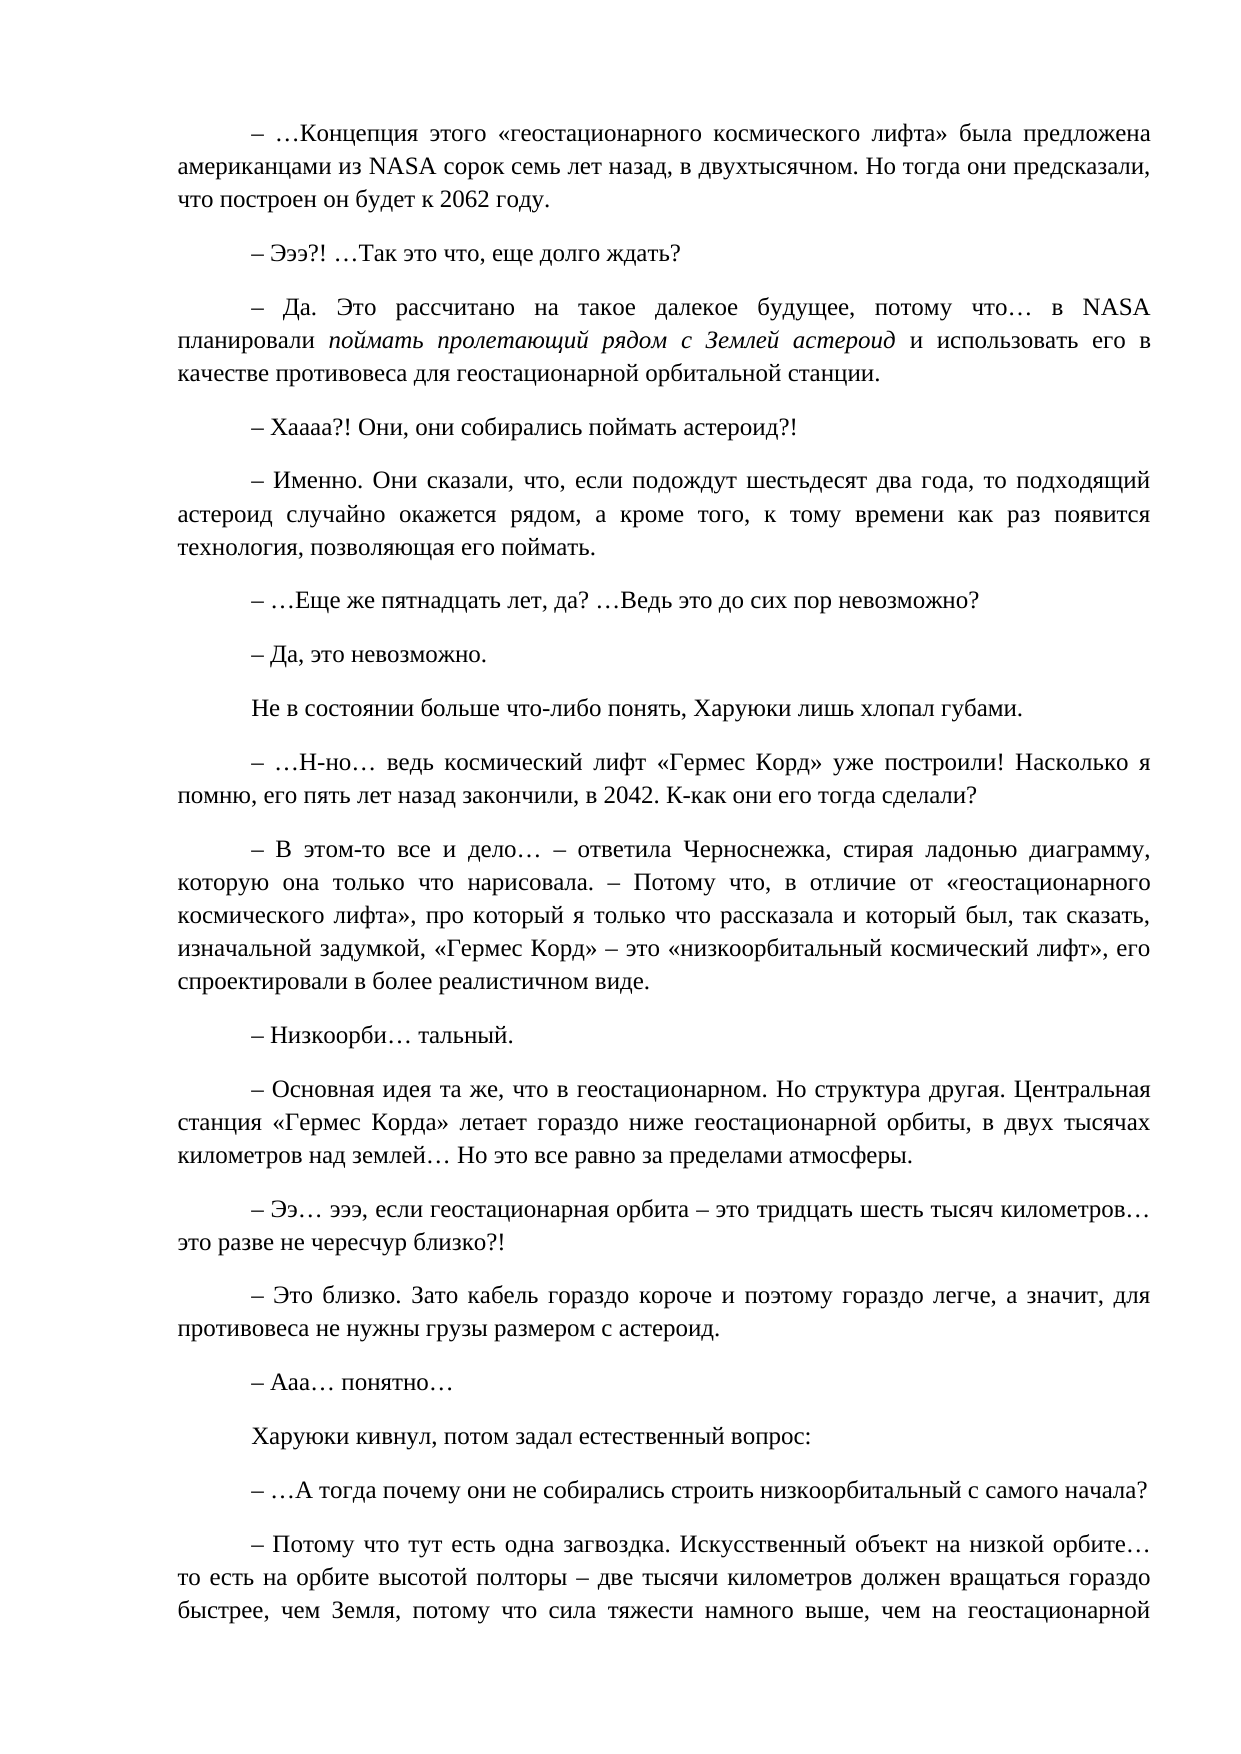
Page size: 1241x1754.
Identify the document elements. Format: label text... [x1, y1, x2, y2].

text Не в состоянии больше что-либо понять, Харуюки лишь хлопал губами. [177, 693, 1152, 722]
text – Да, это невозможно. [177, 639, 1152, 668]
text – Да. Это рассчитано на такое далекое будущее, потому что… в NASA планировали поймать пролетающий рядом с Землей астероид и использовать его в качестве противовеса для геостационарной орбитальной станции. [177, 292, 1152, 387]
text – Эээ?! …Так это что, еще долго ждать? [177, 238, 1152, 267]
text – В этом-то все и дело… – ответила Черноснежка, стирая ладонью диаграмму, которую она только что нарисовала. – Потому что, в отличие от «геостационарного космического лифта», про который я только что рассказала и который был, так сказать, изначальной задумкой, «Гермес Корд» – это «низкоорбитальный космический лифт», его спроектировали в более реалистичном виде. [177, 834, 1152, 995]
text – Это близко. Зато кабель гораздо короче и поэтому гораздо легче, а значит, для противовеса не нужны грузы размером с астероид. [177, 1281, 1152, 1342]
text – Ааа… понятно… [177, 1367, 1152, 1396]
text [177, 1529, 1152, 1624]
text – Ээ… эээ, если геостационарная орбита – это тридцать шесть тысяч километров… это разве не чересчур близко?! [177, 1194, 1152, 1255]
text – …А тогда почему они не собирались строить низкоорбитальный с самого начала? [177, 1475, 1152, 1504]
text – Низкоорби… тальный. [177, 1020, 1152, 1049]
text – Основная идея та же, что в геостационарном. Но структура другая. Центральная станция «Гермес Корда» летает гораздо ниже геостационарной орбиты, в двух тысячах километров над землей… Но это все равно за пределами атмосферы. [177, 1074, 1152, 1168]
text – …Концепция этого «геостационарного космического лифта» была предложена американцами из NASA сорок семь лет назад, в двухтысячном. Но тогда они предсказали, что построен он будет к 2062 году. [177, 118, 1152, 213]
text Харуюки кивнул, потом задал естественный вопрос: [177, 1421, 1152, 1450]
text – …Еще же пятнадцать лет, да? …Ведь это до сих пор невозможно? [177, 586, 1152, 614]
text – Хаааа?! Они, они собирались поймать астероид?! [177, 412, 1152, 441]
text – …Н-но… ведь космический лифт «Гермес Корд» уже построили! Насколько я помню, его пять лет назад закончили, в 2042. К-как они его тогда сделали? [177, 747, 1152, 809]
text – Именно. Они сказали, что, если подождут шестьдесят два года, то подходящий астероид случайно окажется рядом, а кроме того, к тому времени как раз появится технология, позволяющая его поймать. [177, 466, 1152, 560]
